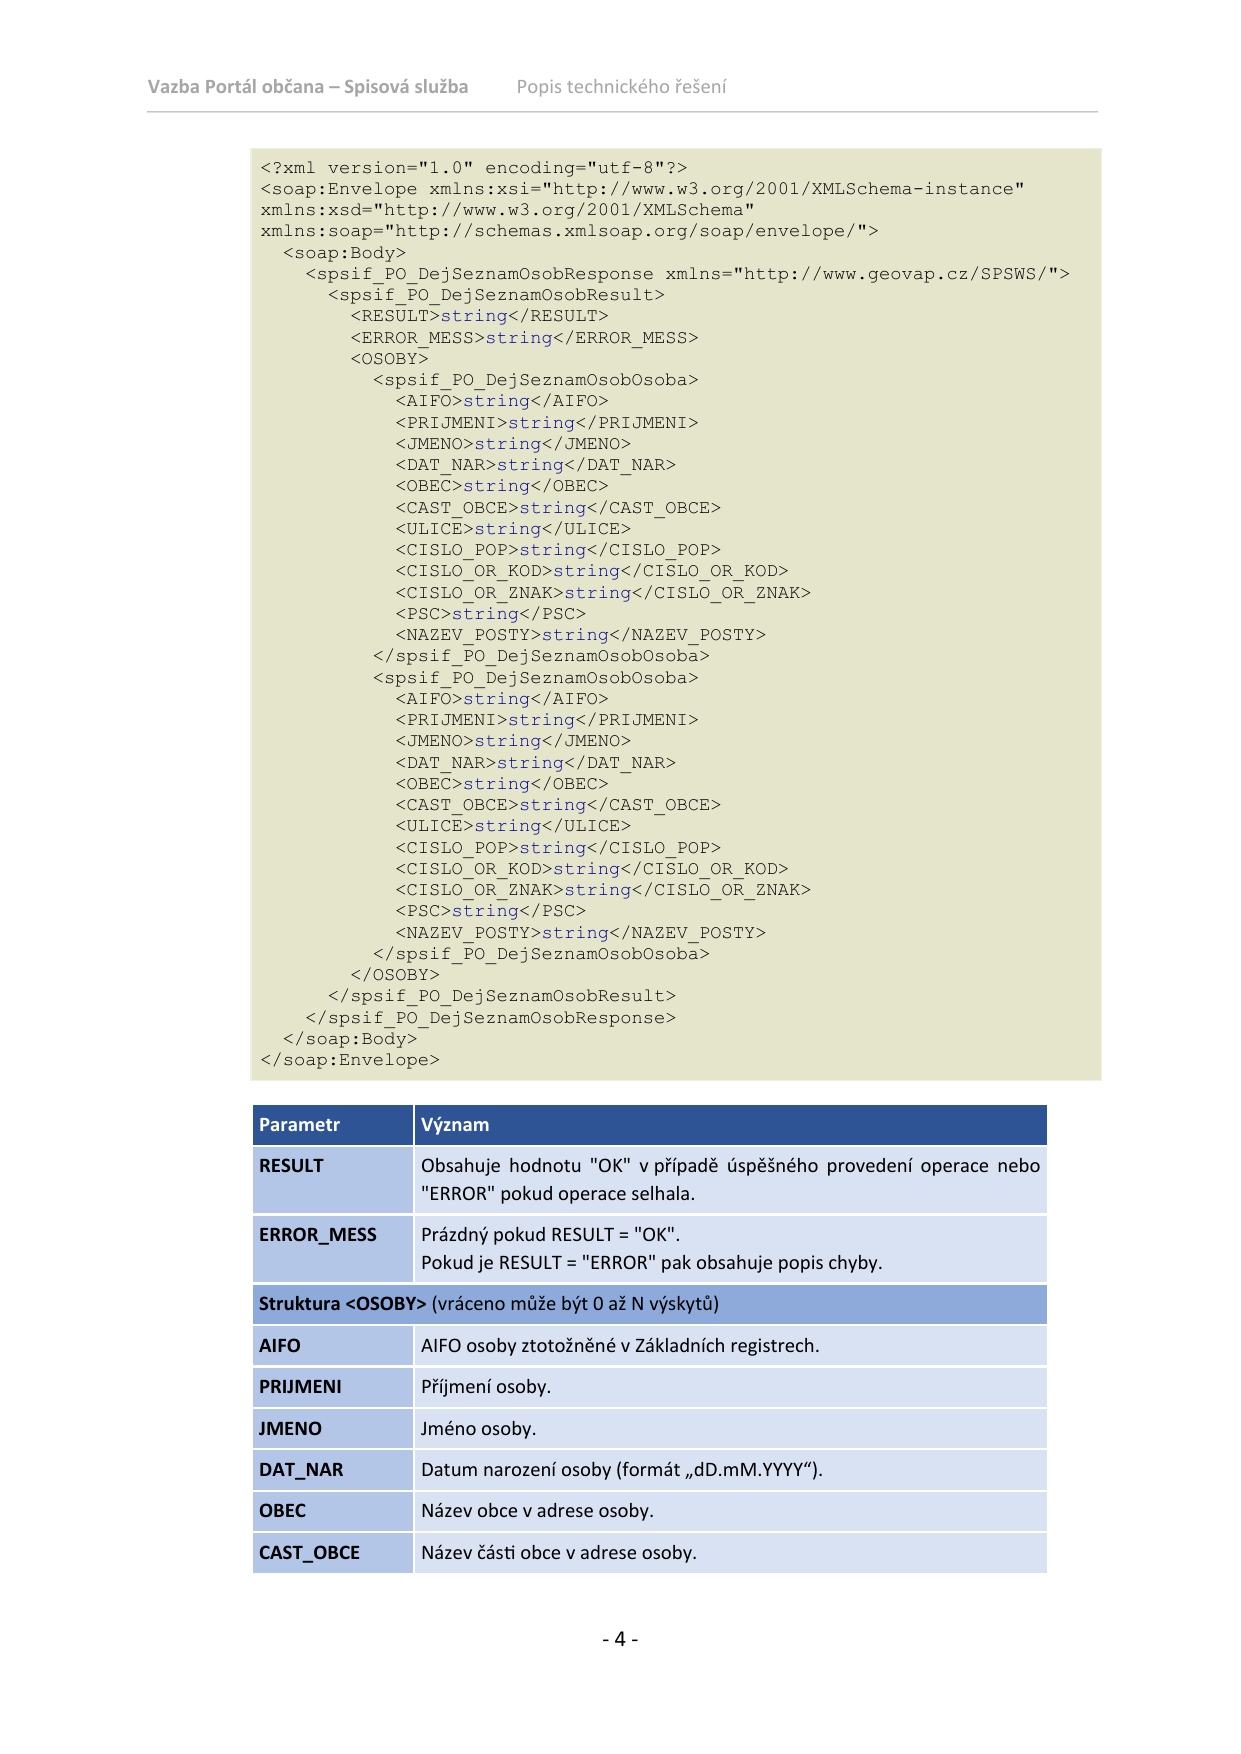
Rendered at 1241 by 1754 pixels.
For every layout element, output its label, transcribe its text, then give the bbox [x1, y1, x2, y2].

table_cell OBEC [253, 1492, 413, 1531]
table_header Parametr [253, 1105, 413, 1145]
table_cell Jméno osoby. [415, 1409, 1047, 1448]
text <CISLO_POP>string</CISLO_POP> [252, 828, 1101, 849]
text <soap:Envelope xmlns:xsi="http://www.w3.org/2001/XMLSchema-instance" xmlns:xsd="http://www.w3.org/2001/XMLSchema" xmlns:soap="http://schemas.xmlsoap.org/soap/envelope/"> [252, 169, 1101, 233]
text <ERROR_MESS>string</ERROR_MESS> [252, 318, 1101, 339]
table_cell AIFO osoby ztotožněné v Základních registrech. [415, 1326, 1047, 1365]
text <CISLO_POP>string</CISLO_POP> [252, 530, 1101, 551]
table_header Význam [415, 1105, 1047, 1145]
text </soap:Envelope> [252, 1040, 1101, 1080]
table_cell DAT_NAR [253, 1450, 413, 1490]
text <CAST_OBCE>string</CAST_OBCE> [252, 488, 1101, 509]
table_cell Název obce v adrese osoby. [415, 1492, 1047, 1531]
text <spsif_PO_DejSeznamOsobOsoba> [252, 360, 1101, 381]
text <RESULT>string</RESULT> [252, 296, 1101, 318]
table_cell ERROR_MESS [253, 1216, 413, 1282]
text </spsif_PO_DejSeznamOsobOsoba> [252, 636, 1101, 658]
text <PRIJMENI>string</PRIJMENI> [252, 700, 1101, 721]
text <soap:Body> [252, 233, 1101, 254]
text <OBEC>string</OBEC> [252, 466, 1101, 488]
text </spsif_PO_DejSeznamOsobResponse> [252, 998, 1101, 1019]
table_cell Obsahuje hodnotu "OK" v případě úspěšného provedení operace nebo "ERROR" pokud operace selhala. [415, 1147, 1047, 1213]
text <ULICE>string</ULICE> [252, 509, 1101, 530]
table_cell JMENO [253, 1409, 413, 1448]
table_cell Název části obce v adrese osoby. [415, 1533, 1047, 1573]
text <OSOBY> [252, 339, 1101, 360]
text <NAZEV_POSTY>string</NAZEV_POSTY> [252, 615, 1101, 636]
text </spsif_PO_DejSeznamOsobOsoba> [252, 934, 1101, 955]
text <?xml version="1.0" encoding="utf-8"?> [252, 149, 1101, 169]
text </spsif_PO_DejSeznamOsobResult> [252, 976, 1101, 998]
text <AIFO>string</AIFO> [252, 381, 1101, 403]
text <JMENO>string</JMENO> [252, 721, 1101, 743]
table_cell AIFO [253, 1326, 413, 1365]
text <spsif_PO_DejSeznamOsobOsoba> [252, 658, 1101, 679]
text <AIFO>string</AIFO> [252, 679, 1101, 700]
text <DAT_NAR>string</DAT_NAR> [252, 743, 1101, 764]
text </OSOBY> [252, 955, 1101, 976]
text <PRIJMENI>string</PRIJMENI> [252, 403, 1101, 424]
text <ULICE>string</ULICE> [252, 806, 1101, 828]
text <JMENO>string</JMENO> [252, 424, 1101, 445]
table_cell Prázdný pokud RESULT = "OK". Pokud je RESULT = "ERROR" pak obsahuje popis chyby. [415, 1216, 1047, 1282]
table_cell Datum narození osoby (formát „dD.mM.YYYY“). [415, 1450, 1047, 1490]
text <CAST_OBCE>string</CAST_OBCE> [252, 785, 1101, 806]
text <spsif_PO_DejSeznamOsobResponse xmlns="http://www.geovap.cz/SPSWS/"> [252, 254, 1101, 275]
text <NAZEV_POSTY>string</NAZEV_POSTY> [252, 913, 1101, 934]
text <PSC>string</PSC> [252, 891, 1101, 913]
table_cell PRIJMENI [253, 1368, 413, 1407]
table_cell Struktura <OSOBY> (vráceno může být 0 až N výskytů) [253, 1285, 1047, 1324]
table_cell CAST_OBCE [253, 1533, 413, 1573]
text <OBEC>string</OBEC> [252, 764, 1101, 785]
text <spsif_PO_DejSeznamOsobResult> [252, 275, 1101, 296]
text <PSC>string</PSC> [252, 594, 1101, 615]
text </soap:Body> [252, 1019, 1101, 1040]
text <CISLO_OR_KOD>string</CISLO_OR_KOD> [252, 849, 1101, 870]
text <CISLO_OR_ZNAK>string</CISLO_OR_ZNAK> [252, 573, 1101, 594]
text <CISLO_OR_KOD>string</CISLO_OR_KOD> [252, 551, 1101, 573]
table_cell RESULT [253, 1147, 413, 1213]
table_cell Příjmení osoby. [415, 1368, 1047, 1407]
text <CISLO_OR_ZNAK>string</CISLO_OR_ZNAK> [252, 870, 1101, 891]
text <DAT_NAR>string</DAT_NAR> [252, 445, 1101, 466]
